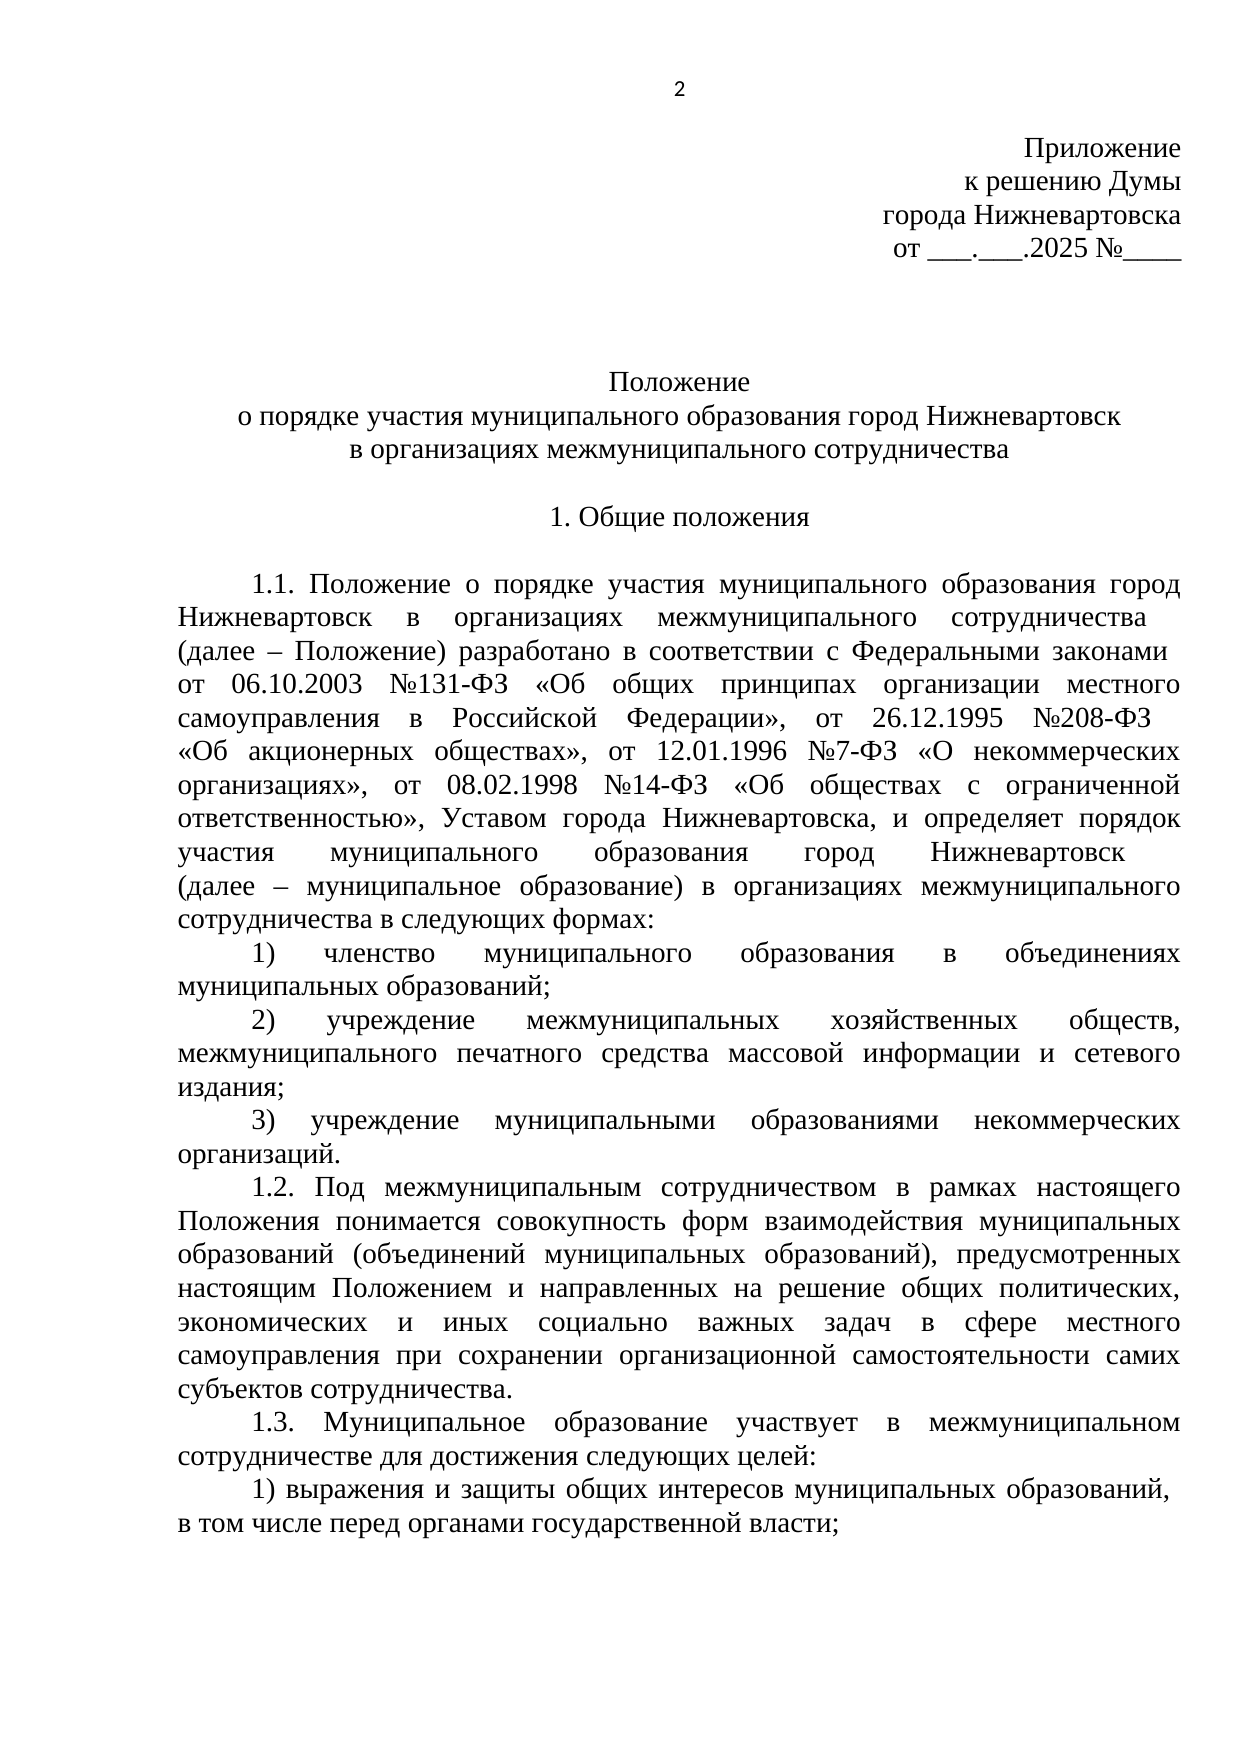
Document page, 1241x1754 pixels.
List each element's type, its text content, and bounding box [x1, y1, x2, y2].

text 1) выражения и защиты общих интересов муниципальных образований, в том числе перед органами государственной власти; [177, 1471, 1181, 1538]
text 1. Общие положения [177, 499, 1181, 532]
text Положение [177, 364, 1181, 398]
text Приложение [177, 130, 1181, 163]
text 2) учреждение межмуниципальных хозяйственных обществ, межмуниципального печатного средства массовой информации и сетевого издания; [177, 1002, 1181, 1102]
text 1) членство муниципального образования в объединениях муниципальных образований; [177, 935, 1181, 1002]
text 1.1. Положение о порядке участия муниципального образования город Нижневартовск в организациях межмуниципального сотрудничества (далее – Положение) разработано в соответствии с Федеральными законами от 06.10.2003 №131-ФЗ «Об общих принципах организации местного самоуправления в Российской Федерации», от 26.12.1995 №208-ФЗ «Об акционерных обществах», от 12.01.1996 №7-ФЗ «О некоммерческих организациях», от 08.02.1998 №14-ФЗ «Об обществах с ограниченной ответственностью», Уставом города Нижневартовска, и определяет порядок участия муниципального образования город Нижневартовск (далее – муниципальное образование) в организациях межмуниципального сотрудничества в следующих формах: [177, 566, 1181, 935]
text 1.3. Муниципальное образование участвует в межмуниципальном сотрудничестве для достижения следующих целей: [177, 1404, 1181, 1471]
text к решению Думы [177, 163, 1181, 197]
text 1.2. Под межмуниципальным сотрудничеством в рамках настоящего Положения понимается совокупность форм взаимодействия муниципальных образований (объединений муниципальных образований), предусмотренных настоящим Положением и направленных на решение общих политических, экономических и иных социально важных задач в сфере местного самоуправления при сохранении организационной самостоятельности самих субъектов сотрудничества. [177, 1169, 1181, 1404]
text города Нижневартовска [177, 197, 1181, 230]
text о порядке участия муниципального образования город Нижневартовск в организациях межмуниципального сотрудничества [177, 398, 1181, 465]
text 3) учреждение муниципальными образованиями некоммерческих организаций. [177, 1102, 1181, 1169]
text от ___.___.2025 №____ [177, 230, 1181, 264]
